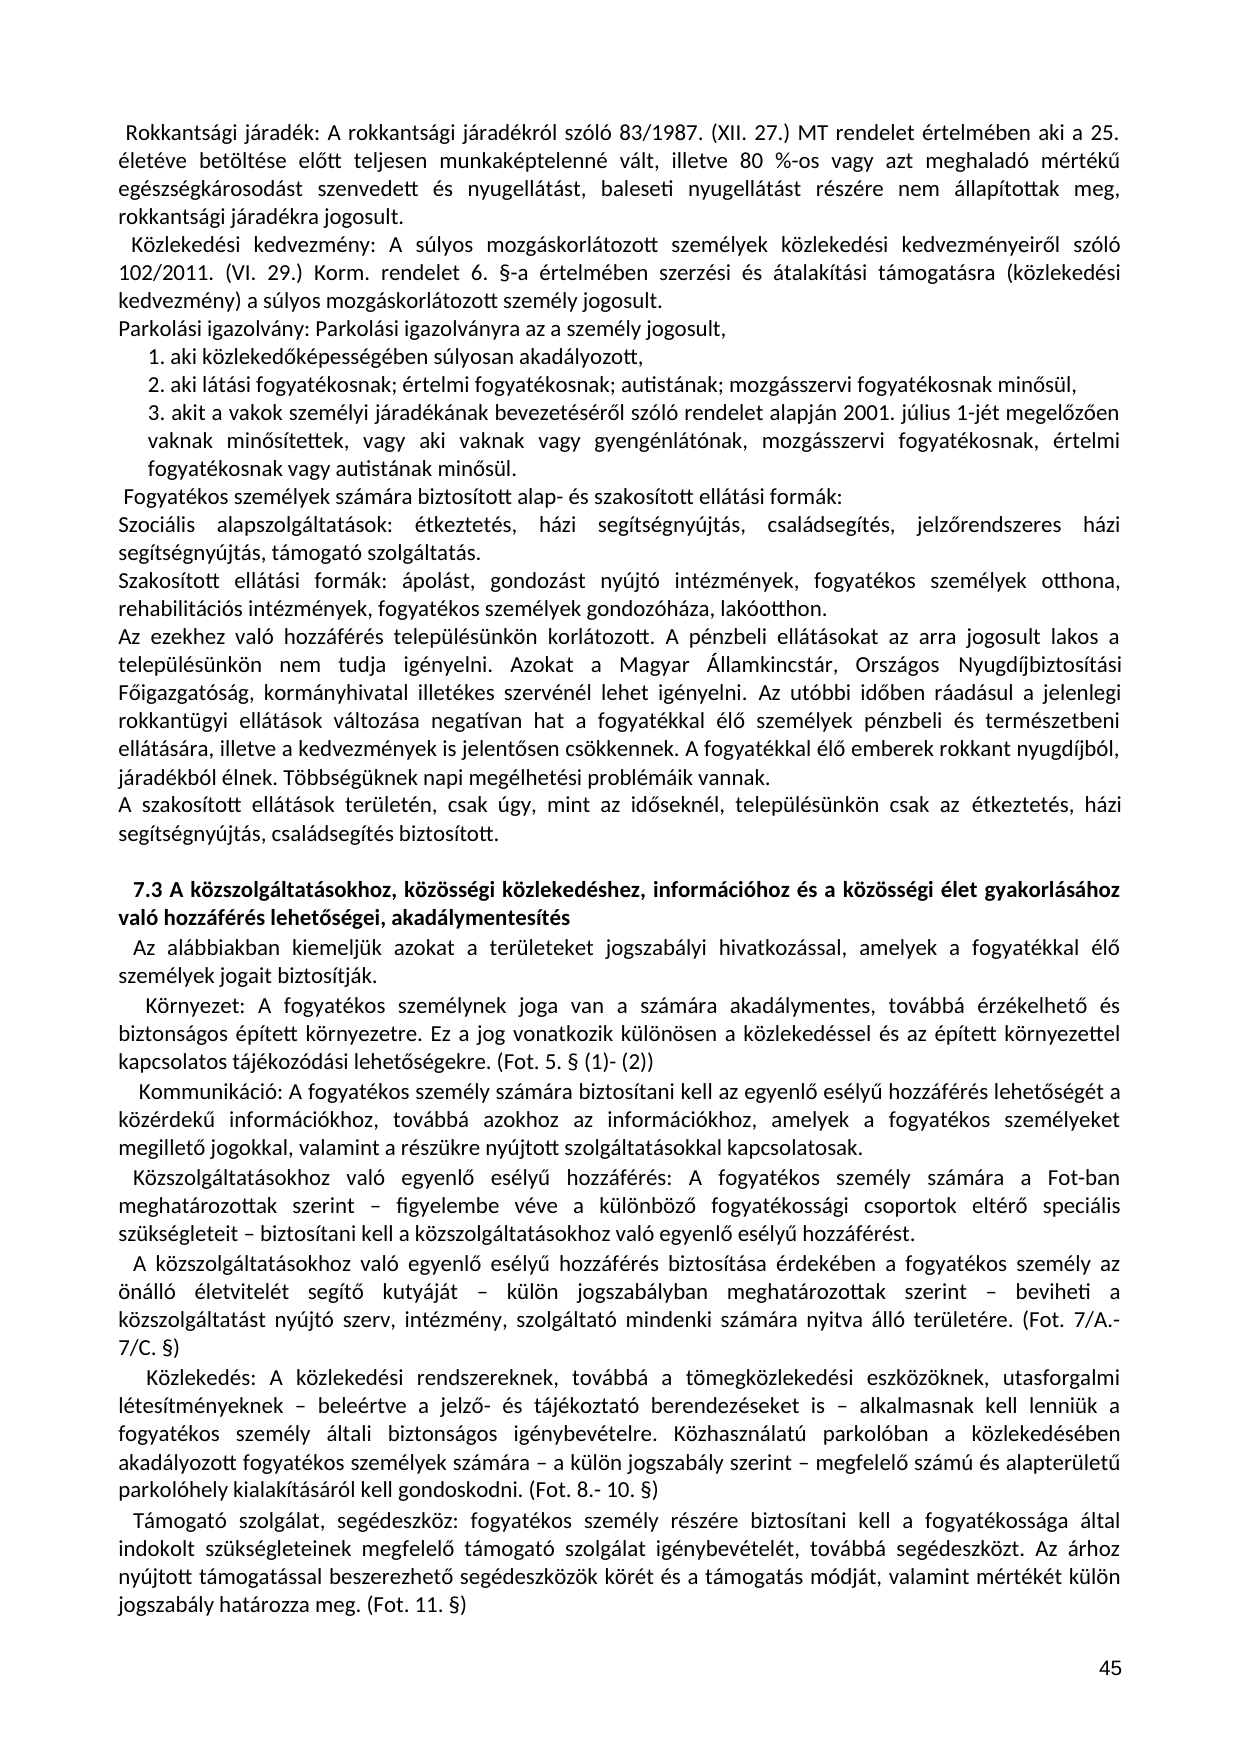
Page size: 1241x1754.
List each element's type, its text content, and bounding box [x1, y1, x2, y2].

text Közszolgáltatásokhoz való egyenlő esélyű hozzáférés: A fogyatékos személy számára a Fot-ban meghatározottak szerint – figyelembe véve a különböző fogyatékossági csoportok eltérő speciális szükségleteit – biztosítani kell a közszolgáltatásokhoz való egyenlő esélyű hozzáférést. [118, 1163, 1122, 1247]
text Kommunikáció: A fogyatékos személy számára biztosítani kell az egyenlő esélyű hozzáférés lehetőségét a közérdekű információkhoz, továbbá azokhoz az információkhoz, amelyek a fogyatékos személyeket megillető jogokkal, valamint a részükre nyújtott szolgáltatásokkal kapcsolatosak. [118, 1077, 1122, 1161]
text Szociális alapszolgáltatások: étkeztetés, házi segítségnyújtás, családsegítés, jelzőrendszeres házi segítségnyújtás, támogató szolgáltatás. [118, 510, 1122, 566]
text 7.3 A közszolgáltatásokhoz, közösségi közlekedéshez, információhoz és a közösségi élet gyakorlásához való hozzáférés lehetőségei, akadálymentesítés [118, 875, 1122, 931]
text Közlekedés: A közlekedési rendszereknek, továbbá a tömegközlekedési eszközöknek, utasforgalmi létesítményeknek – beleértve a jelző- és tájékoztató berendezéseket is – alkalmasnak kell lenniük a fogyatékos személy általi biztonságos igénybevételre. Közhasználatú parkolóban a közlekedésében akadályozott fogyatékos személyek számára – a külön jogszabály szerint – megfelelő számú és alapterületű parkolóhely kialakításáról kell gondoskodni. (Fot. 8.- 10. §) [118, 1363, 1122, 1504]
text A szakosított ellátások területén, csak úgy, mint az időseknél, településünkön csak az étkeztetés, házi segítségnyújtás, családsegítés biztosított. [118, 791, 1122, 847]
text 3. akit a vakok személyi járadékának bevezetéséről szóló rendelet alapján 2001. július 1-jét megelőzően vaknak minősítettek, vagy aki vaknak vagy gyengénlátónak, mozgásszervi fogyatékosnak, értelmi fogyatékosnak vagy autistának minősül. [148, 398, 1122, 482]
text Szakosított ellátási formák: ápolást, gondozást nyújtó intézmények, fogyatékos személyek otthona, rehabilitációs intézmények, fogyatékos személyek gondozóháza, lakóotthon. [118, 566, 1122, 622]
text Támogató szolgálat, segédeszköz: fogyatékos személy részére biztosítani kell a fogyatékossága által indokolt szükségleteinek megfelelő támogató szolgálat igénybevételét, továbbá segédeszközt. Az árhoz nyújtott támogatással beszerezhető segédeszközök körét és a támogatás módját, valamint mértékét külön jogszabály határozza meg. (Fot. 11. §) [118, 1506, 1122, 1618]
text Az alábbiakban kiemeljük azokat a területeket jogszabályi hivatkozással, amelyek a fogyatékkal élő személyek jogait biztosítják. [118, 933, 1122, 989]
text Környezet: A fogyatékos személynek joga van a számára akadálymentes, továbbá érzékelhető és biztonságos épített környezetre. Ez a jog vonatkozik különösen a közlekedéssel és az épített környezettel kapcsolatos tájékozódási lehetőségekre. (Fot. 5. § (1)- (2)) [118, 991, 1122, 1075]
text Az ezekhez való hozzáférés településünkön korlátozott. A pénzbeli ellátásokat az arra jogosult lakos a településünkön nem tudja igényelni. Azokat a Magyar Államkincstár, Országos Nyugdíjbiztosítási Főigazgatóság, kormányhivatal illetékes szervénél lehet igényelni. Az utóbbi időben ráadásul a jelenlegi rokkantügyi ellátások változása negatívan hat a fogyatékkal élő személyek pénzbeli és természetbeni ellátására, illetve a kedvezmények is jelentősen csökkennek. A fogyatékkal élő emberek rokkant nyugdíjból, járadékból élnek. Többségüknek napi megélhetési problémáik vannak. [118, 622, 1122, 791]
text A közszolgáltatásokhoz való egyenlő esélyű hozzáférés biztosítása érdekében a fogyatékos személy az önálló életvitelét segítő kutyáját – külön jogszabályban meghatározottak szerint – beviheti a közszolgáltatást nyújtó szerv, intézmény, szolgáltató mindenki számára nyitva álló területére. (Fot. 7/A.- 7/C. §) [118, 1249, 1122, 1361]
text Közlekedési kedvezmény: A súlyos mozgáskorlátozott személyek közlekedési kedvezményeiről szóló 102/2011. (VI. 29.) Korm. rendelet 6. §-a értelmében szerzési és átalakítási támogatásra (közlekedési kedvezmény) a súlyos mozgáskorlátozott személy jogosult. [118, 230, 1122, 314]
text 2. aki látási fogyatékosnak; értelmi fogyatékosnak; autistának; mozgásszervi fogyatékosnak minősül, [148, 370, 1122, 398]
text Parkolási igazolvány: Parkolási igazolványra az a személy jogosult, [118, 314, 1122, 342]
text Rokkantsági járadék: A rokkantsági járadékról szóló 83/1987. (XII. 27.) MT rendelet értelmében aki a 25. életéve betöltése előtt teljesen munkaképtelenné vált, illetve 80 %-os vagy azt meghaladó mértékű egészségkárosodást szenvedett és nyugellátást, baleseti nyugellátást részére nem állapítottak meg, rokkantsági járadékra jogosult. [118, 118, 1122, 230]
text Fogyatékos személyek számára biztosított alap- és szakosított ellátási formák: [118, 482, 1122, 510]
text 1. aki közlekedőképességében súlyosan akadályozott, [148, 342, 1122, 370]
